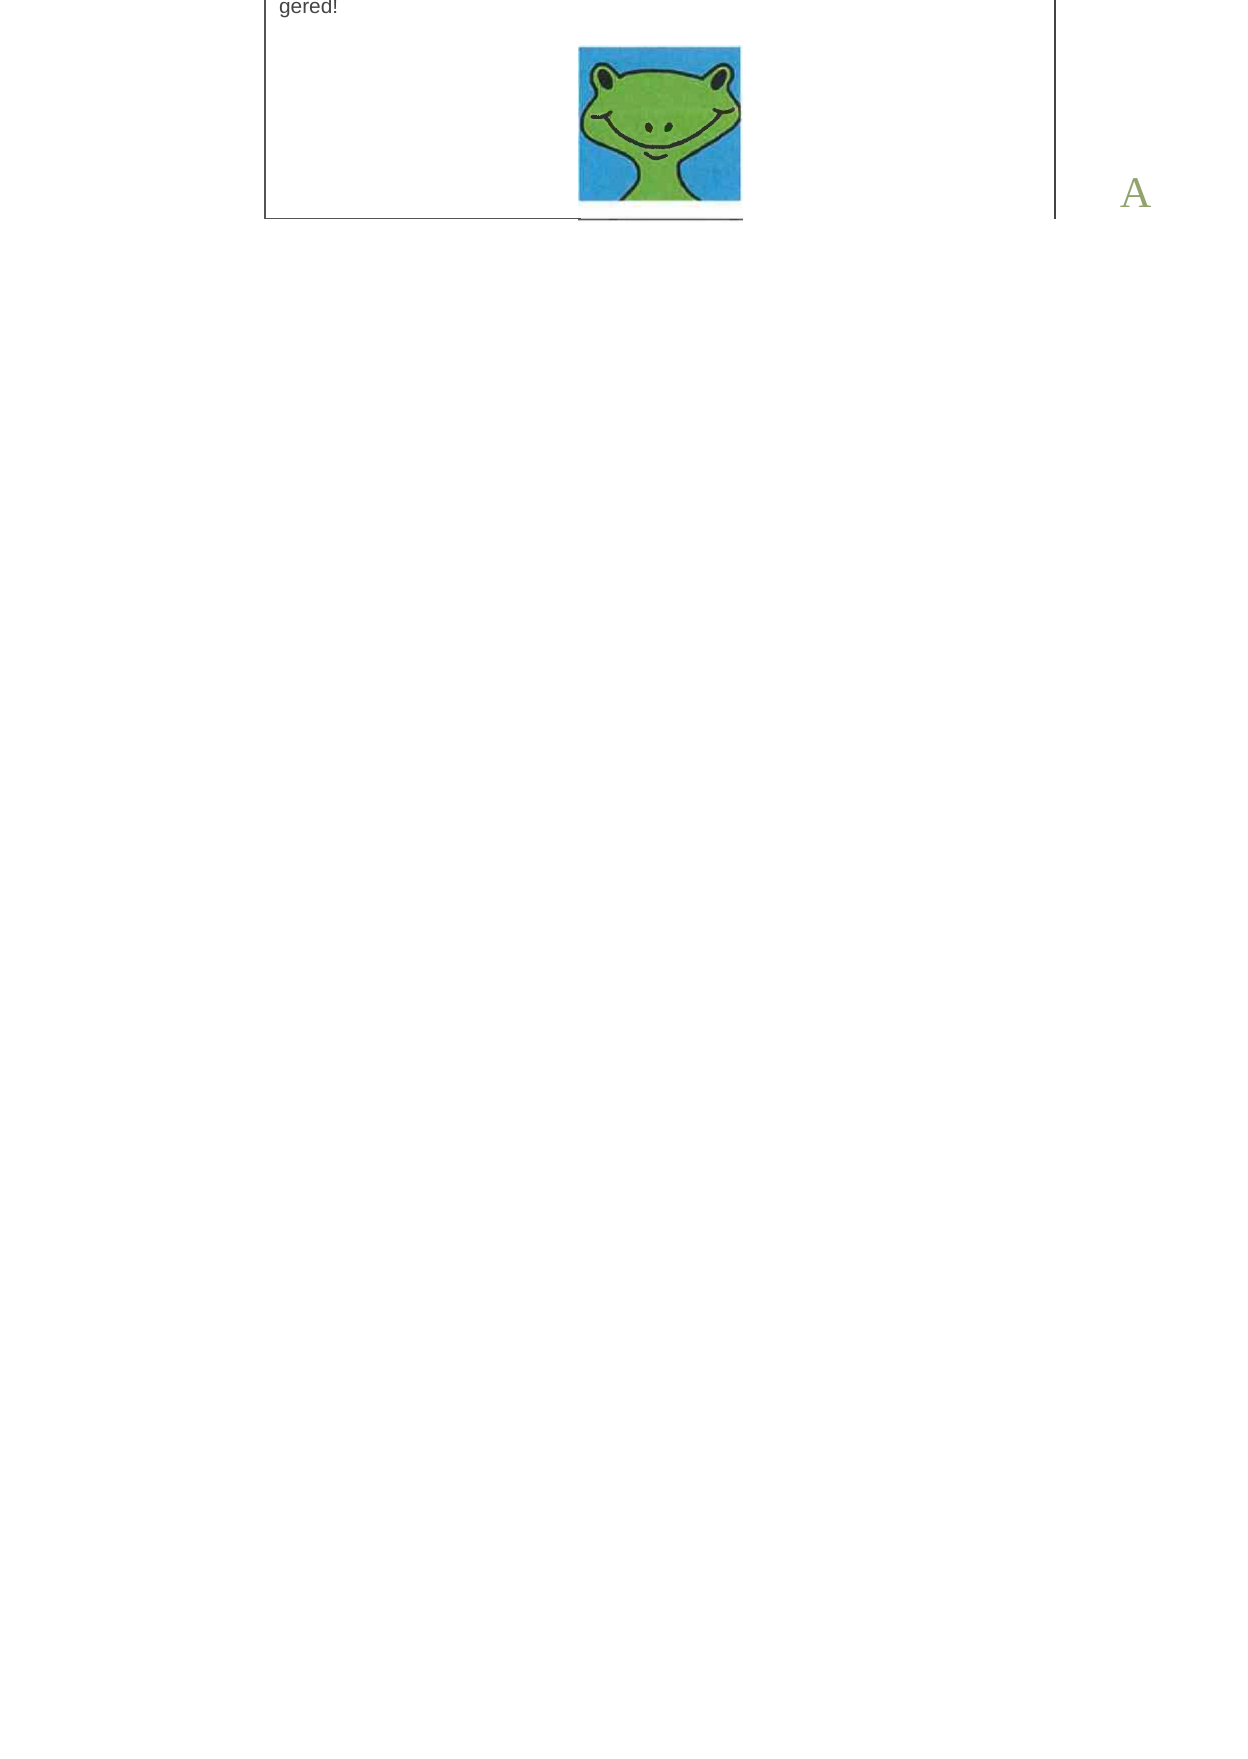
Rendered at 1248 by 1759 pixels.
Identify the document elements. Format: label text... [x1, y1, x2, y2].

picture [578, 45, 743, 223]
text A [175, 167, 1158, 247]
